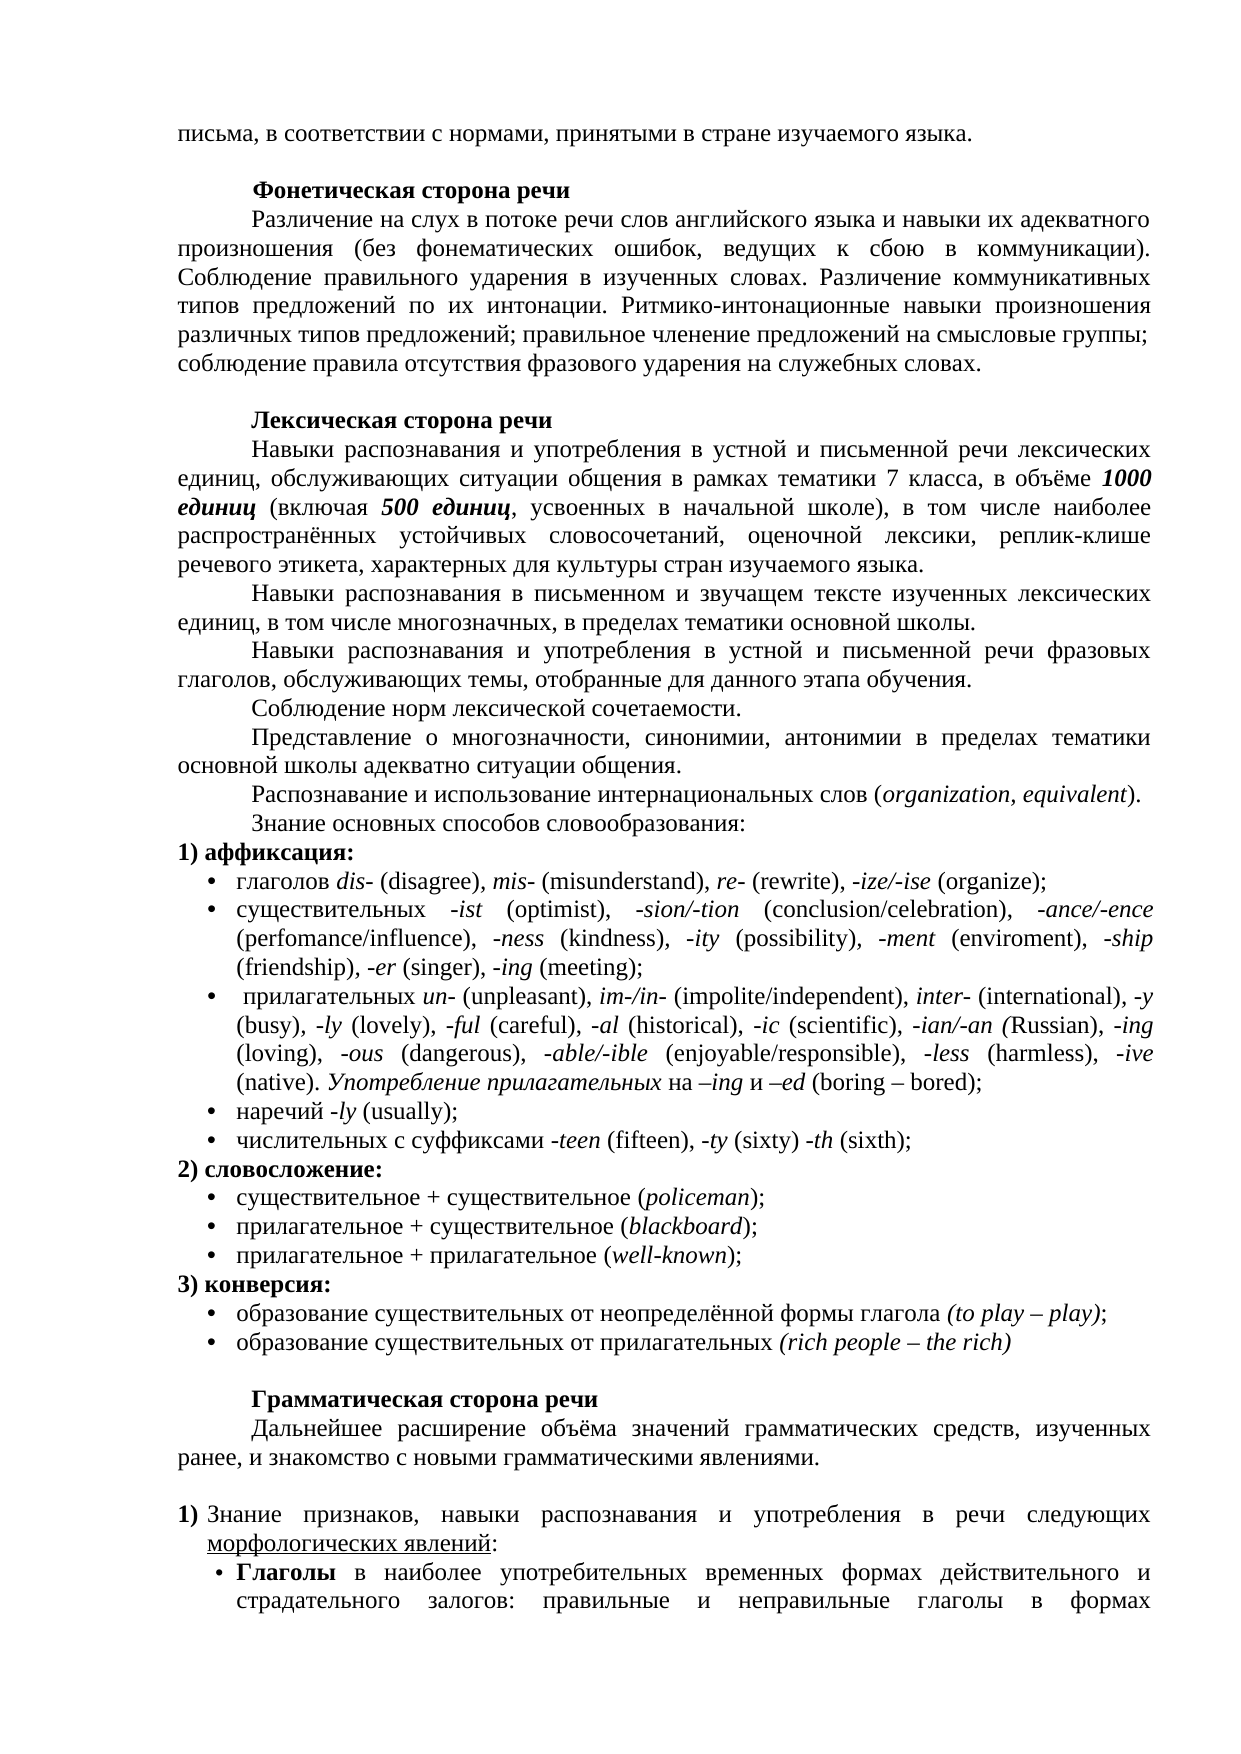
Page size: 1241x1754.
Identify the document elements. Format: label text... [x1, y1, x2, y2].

text Навыки распознавания и употребления в устной и письменной речи фразовых глаголов, обслуживающих темы, отобранные для данного этапа обучения. [177, 636, 1152, 693]
text Дальнейшее расширение объёма значений грамматических средств, изученных ранее, и знакомство с новыми грамматическими явлениями. [177, 1413, 1152, 1470]
text 3) конверсия: [177, 1269, 1154, 1298]
text 2) словосложение: [177, 1154, 1154, 1182]
text Навыки распознавания и употребления в устной и письменной речи лексических единиц, обслуживающих ситуации общения в рамках тематики 7 класса, в объёме 1000 единиц (включая 500 единиц, усвоенных в начальной школе), в том числе наиболее распространённых устойчивых словосочетаний, оценочной лексики, реплик-клише речевого этикета, характерных для культуры стран изучаемого языка. [177, 434, 1152, 578]
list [215, 1557, 1152, 1614]
text Соблюдение норм лексической сочетаемости. [177, 693, 1152, 722]
list наречий -ly (usually); [207, 1096, 1154, 1125]
text Лексическая сторона речи [177, 406, 1152, 434]
text 1) аффиксация: [177, 837, 1154, 866]
list Знание признаков, навыки распознавания и употребления в речи следующих морфологических явлений: [177, 1499, 1152, 1557]
list прилагательное + прилагательное (well-known); [207, 1240, 1154, 1269]
list образование существительных от прилагательных (rich people – the rich) [207, 1327, 1154, 1355]
list прилагательное + существительное (blackboard); [207, 1211, 1154, 1240]
list образование существительных от неопределённой формы глагола (to play – play); [207, 1298, 1154, 1327]
text Знание основных способов словообразования: [177, 808, 1152, 837]
text Грамматическая сторона речи [177, 1384, 1152, 1413]
list глаголов dis- (disagree), mis- (misunderstand), re- (rewrite), -ize/-ise (organize); [207, 866, 1154, 894]
text Распознавание и использование интернациональных слов (organization, equivalent). [177, 779, 1152, 808]
text Представление о многозначности, синонимии, антонимии в пределах тематики основной школы адекватно ситуации общения. [177, 722, 1152, 779]
text соблюдение правила отсутствия фразового ударения на служебных словах. [177, 348, 1152, 377]
list Фонетическая сторона речи [252, 176, 1152, 204]
list существительное + существительное (policeman); [207, 1182, 1154, 1211]
list числительных с суффиксами -teen (fifteen), -tу (sixtу) -th (sixth); [207, 1125, 1154, 1154]
list прилагательных un- (unpleasant), im-/in- (impolite/independent), inter- (international), -y (busy), -ly (lovely), -ful (careful), -al (historical), -ic (scientific), -ian/-an (Russian), -ing (loving), -ous (dangerous), -able/-ible (enjoyable/responsible), -less (harmless), -ive (native). Употребление прилагательных на –ing и –ed (boring – bored); [207, 981, 1154, 1096]
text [177, 118, 1152, 147]
list существительных -ist (optimist), -sion/-tion (conclusion/celebration), -ance/-ence (perfomance/influence), -ness (kindness), -ity (possibility), -ment (enviroment), -ship (friendship), -er (singer), -ing (meeting); [207, 894, 1154, 981]
text Навыки распознавания в письменном и звучащем тексте изученных лексических единиц, в том числе многозначных, в пределах тематики основной школы. [177, 578, 1152, 636]
text Различение на слух в потоке речи слов английского языка и навыки их адекватного произношения (без фонематических ошибок, ведущих к сбою в коммуникации). Соблюдение правильного ударения в изученных словах. Различение коммуникативных типов предложений по их интонации. Ритмико-интонационные навыки произношения различных типов предложений; правильное членение предложений на смысловые группы; [177, 204, 1152, 348]
